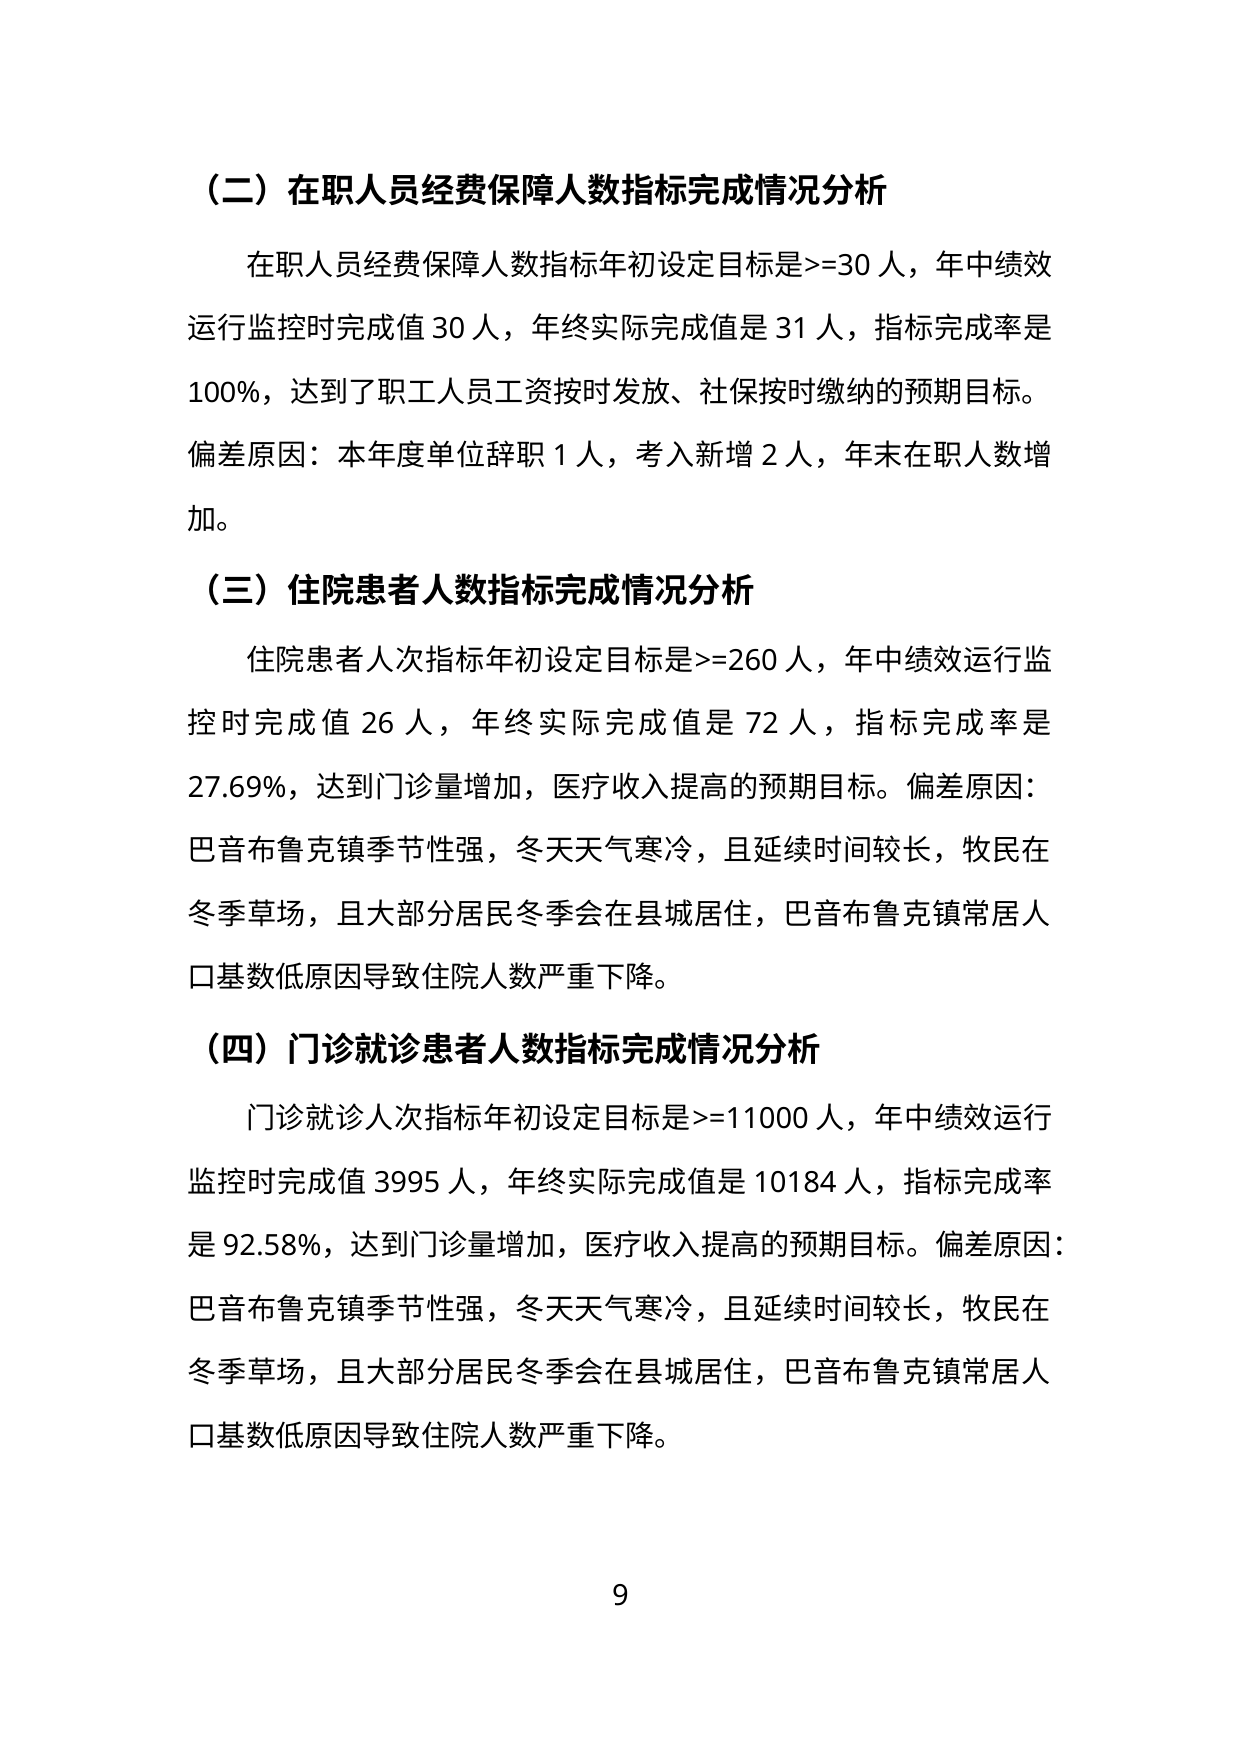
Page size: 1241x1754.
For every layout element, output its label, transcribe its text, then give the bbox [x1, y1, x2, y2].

subtitle 在职人员经费保障人数指标年初设定目标是>=30人，年中绩效运行监控时完成值30人，年终实际完成值是31人，指标完成率是100%，达到了职工人员工资按时发放、社保按时缴纳的预期目标。偏差原因：本年度单位辞职1人，考入新增2人，年末在职人数增加。 [187, 241, 1053, 537]
subtitle （四）门诊就诊患者人数指标完成情况分析 [187, 1022, 1053, 1071]
subtitle （三）住院患者人数指标完成情况分析 [187, 564, 1053, 612]
text 住院患者人次指标年初设定目标是>=260人，年中绩效运行监控时完成值26人，年终实际完成值是72人，指标完成率是27.69%，达到门诊量增加，医疗收入提高的预期目标。偏差原因：巴音布鲁克镇季节性强，冬天天气寒冷，且延续时间较长，牧民在冬季草场，且大部分居民冬季会在县城居住，巴音布鲁克镇常居人口基数低原因导致住院人数严重下降。 [187, 636, 1053, 996]
text 门诊就诊人次指标年初设定目标是>=11000人，年中绩效运行监控时完成值3995人，年终实际完成值是10184人，指标完成率是92.58%，达到门诊量增加，医疗收入提高的预期目标。偏差原因：巴音布鲁克镇季节性强，冬天天气寒冷，且延续时间较长，牧民在冬季草场，且大部分居民冬季会在县城居住，巴音布鲁克镇常居人口基数低原因导致住院人数严重下降。 [187, 1094, 1053, 1454]
subtitle （二）在职人员经费保障人数指标完成情况分析 [187, 163, 1053, 212]
